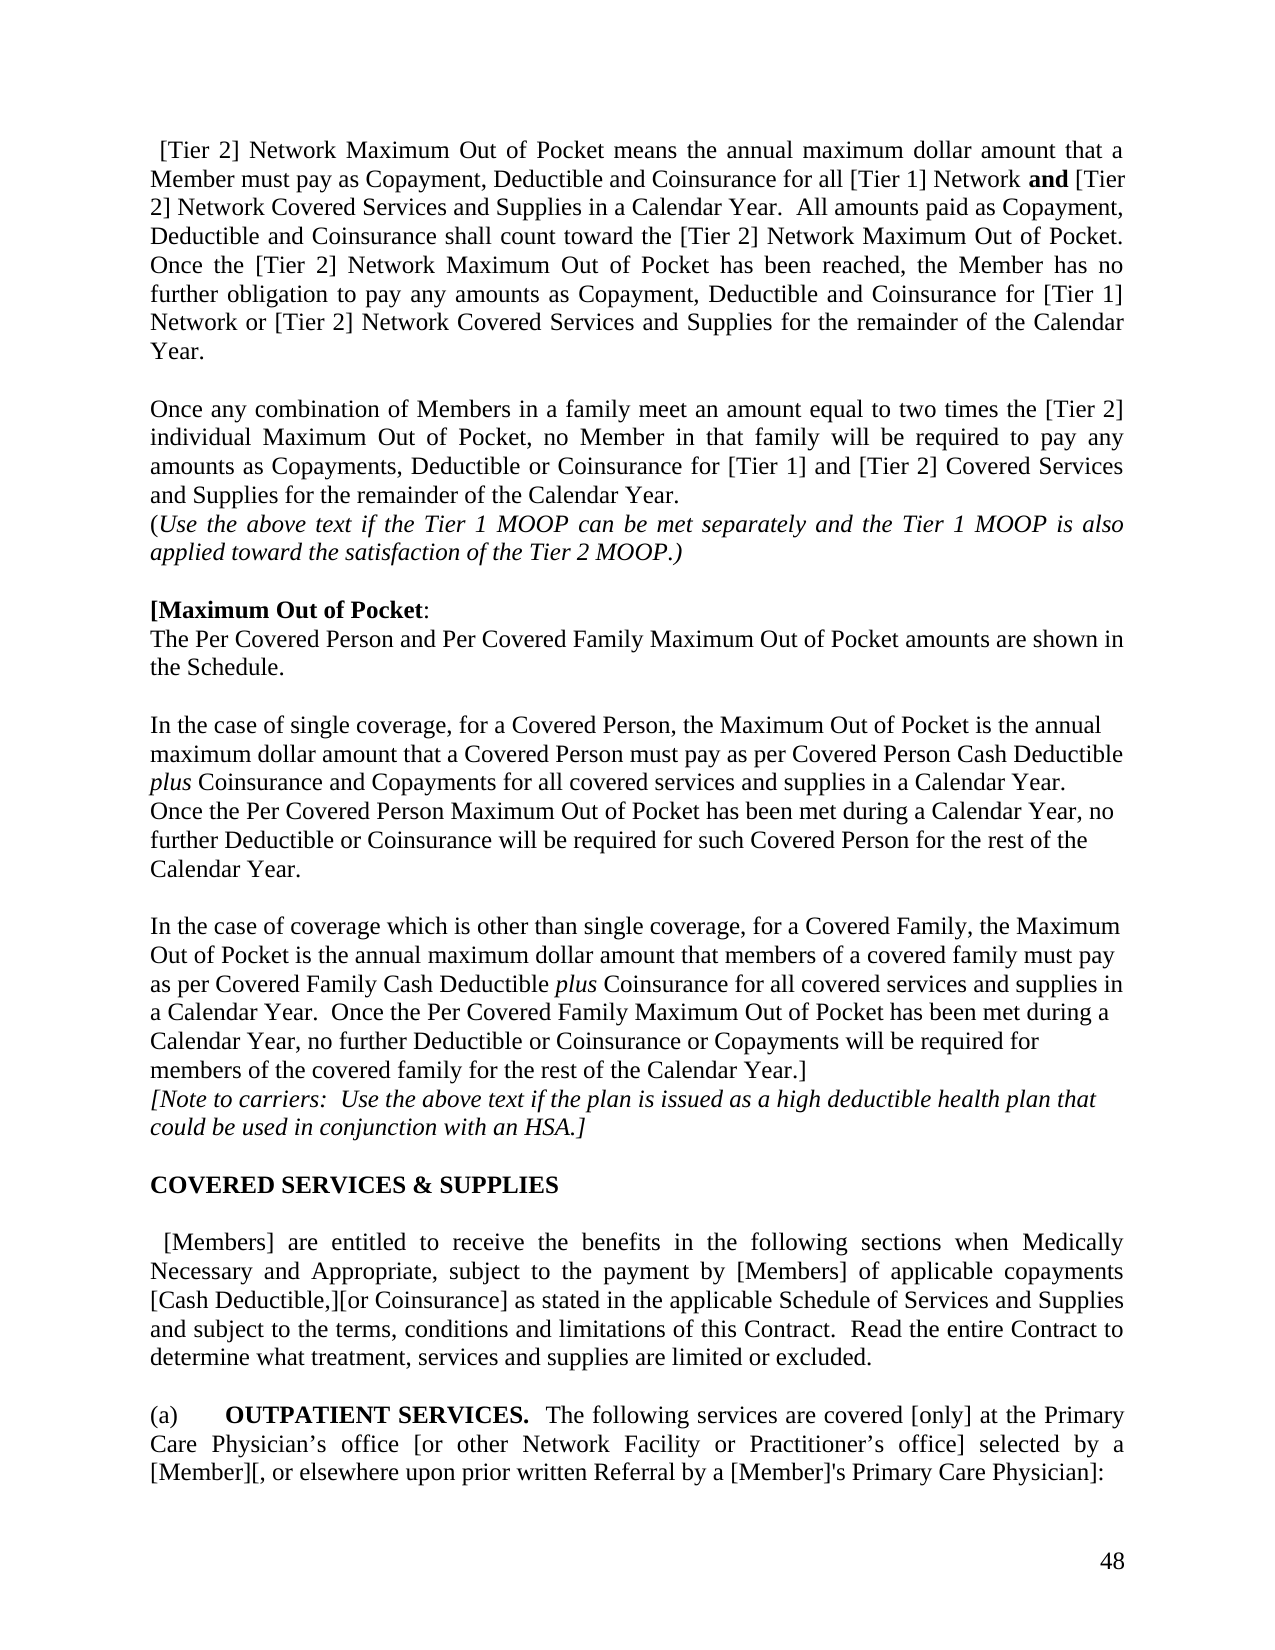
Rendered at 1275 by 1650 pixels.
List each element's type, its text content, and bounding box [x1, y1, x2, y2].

text Once any combination of Members in a family meet an amount equal to two times the [Tier 2] individual Maximum Out of Pocket, no Member in that family will be required to pay any amounts as Copayments, Deductible or Coinsurance for [Tier 1] and [Tier 2] Covered Services and Supplies for the remainder of the Calendar Year. [150, 394, 1125, 509]
text [Tier 2] Network Maximum Out of Pocket means the annual maximum dollar amount that a Member must pay as Copayment, Deductible and Coinsurance for all [Tier 1] Network and [Tier 2] Network Covered Services and Supplies in a Calendar Year. All amounts paid as Copayment, Deductible and Coinsurance shall count toward the [Tier 2] Network Maximum Out of Pocket. Once the [Tier 2] Network Maximum Out of Pocket has been reached, the Member has no further obligation to pay any amounts as Copayment, Deductible and Coinsurance for [Tier 1] Network or [Tier 2] Network Covered Services and Supplies for the remainder of the Calendar Year. [150, 135, 1125, 365]
text [Note to carriers: Use the above text if the plan is issued as a high deductible health plan that could be used in conjunction with an HSA.] [150, 1084, 1125, 1141]
text COVERED SERVICES & SUPPLIES [150, 1170, 1125, 1199]
text [Maximum Out of Pocket: [150, 595, 1125, 624]
text [Members] are entitled to receive the benefits in the following sections when Medically Necessary and Appropriate, subject to the payment by [Members] of applicable copayments [Cash Deductible,][or Coinsurance] as stated in the applicable Schedule of Services and Supplies and subject to the terms, conditions and limitations of this Contract. Read the entire Contract to determine what treatment, services and supplies are limited or excluded. [150, 1227, 1125, 1371]
text In the case of coverage which is other than single coverage, for a Covered Family, the Maximum Out of Pocket is the annual maximum dollar amount that members of a covered family must pay as per Covered Family Cash Deductible plus Coinsurance for all covered services and supplies in a Calendar Year. Once the Per Covered Family Maximum Out of Pocket has been met during a Calendar Year, no further Deductible or Coinsurance or Copayments will be required for members of the covered family for the rest of the Calendar Year.] [150, 911, 1125, 1084]
text (Use the above text if the Tier 1 MOOP can be met separately and the Tier 1 MOOP is also applied toward the satisfaction of the Tier 2 MOOP.) [150, 509, 1125, 566]
text The Per Covered Person and Per Covered Family Maximum Out of Pocket amounts are shown in the Schedule. [150, 624, 1125, 681]
text (a) OUTPATIENT SERVICES. The following services are covered [only] at the Primary Care Physician’s office [or other Network Facility or Practitioner’s office] selected by a [Member][, or elsewhere upon prior written Referral by a [Member]'s Primary Care Physician]: [150, 1400, 1125, 1486]
text In the case of single coverage, for a Covered Person, the Maximum Out of Pocket is the annual maximum dollar amount that a Covered Person must pay as per Covered Person Cash Deductible plus Coinsurance and Copayments for all covered services and supplies in a Calendar Year. Once the Per Covered Person Maximum Out of Pocket has been met during a Calendar Year, no further Deductible or Coinsurance will be required for such Covered Person for the rest of the Calendar Year. [150, 710, 1125, 882]
